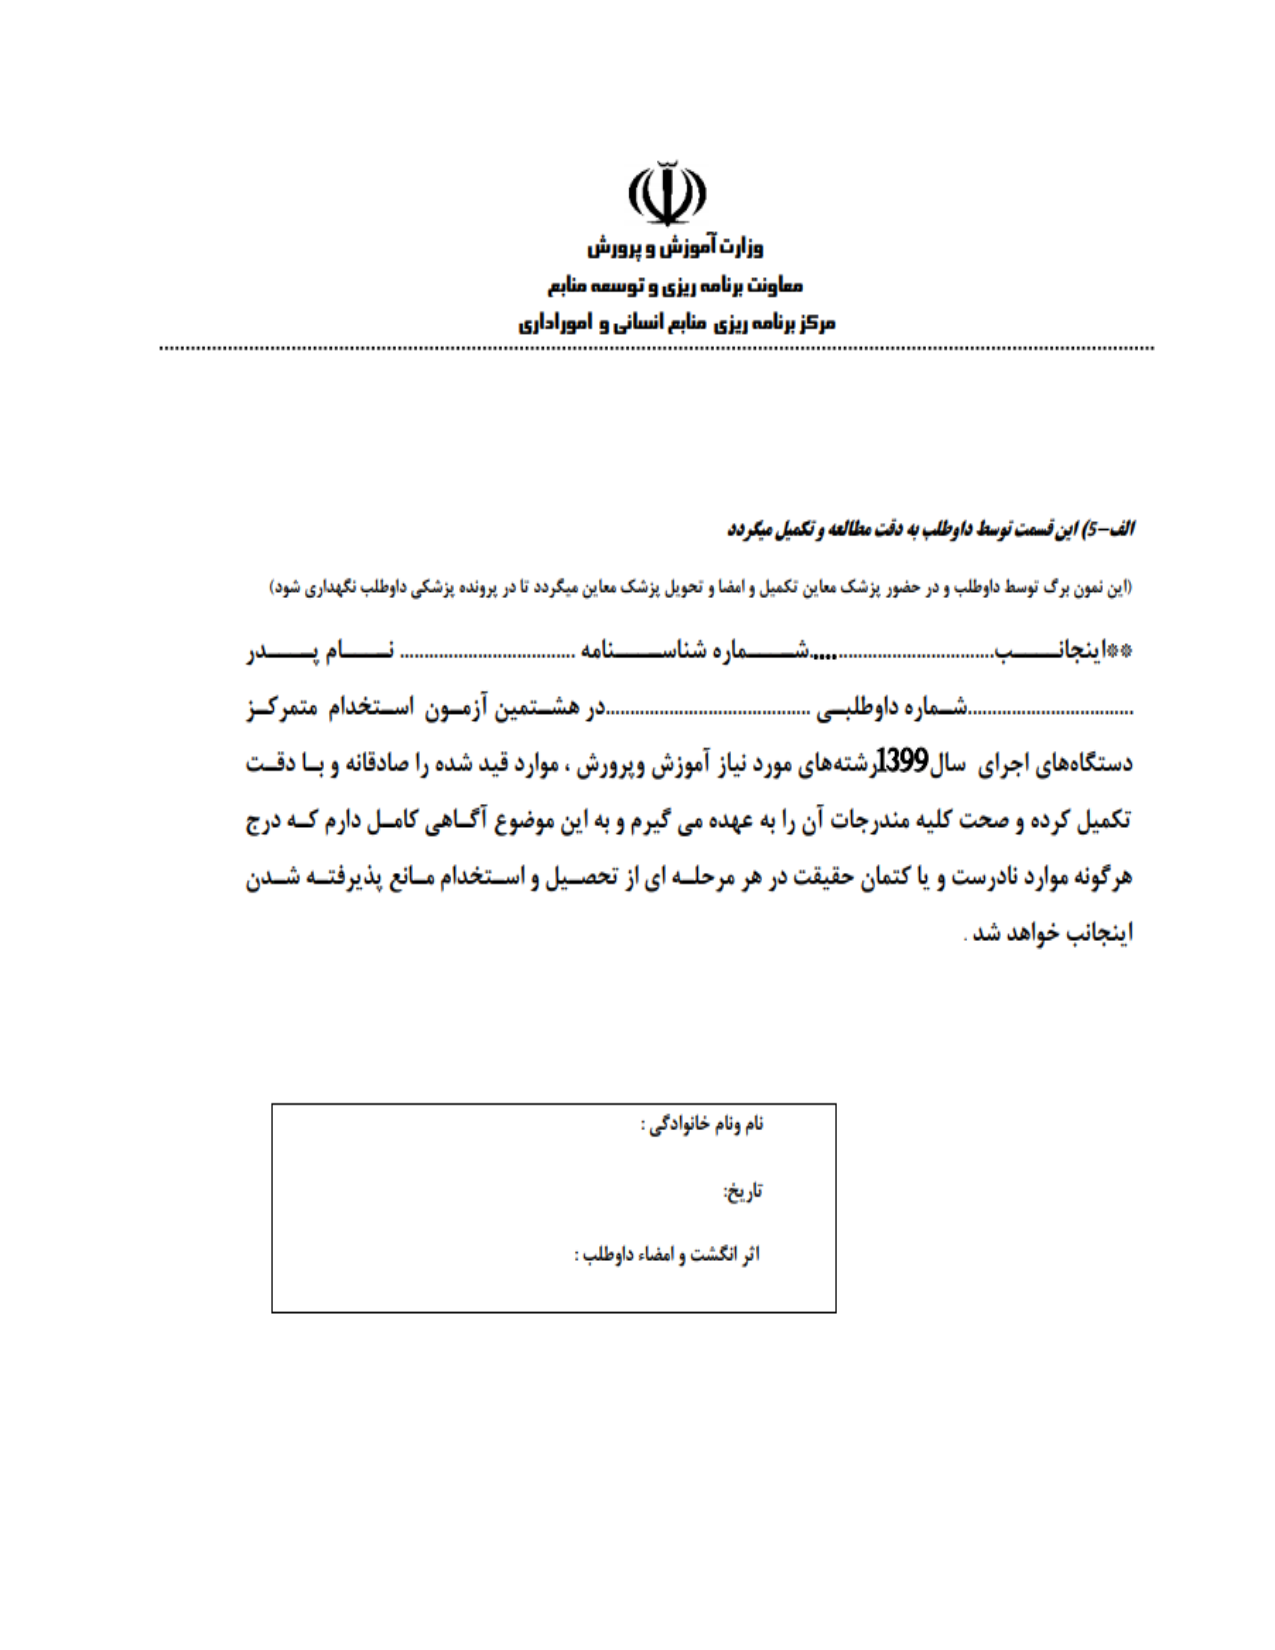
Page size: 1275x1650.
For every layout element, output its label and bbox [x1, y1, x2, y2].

picture [150, 149, 1155, 1450]
